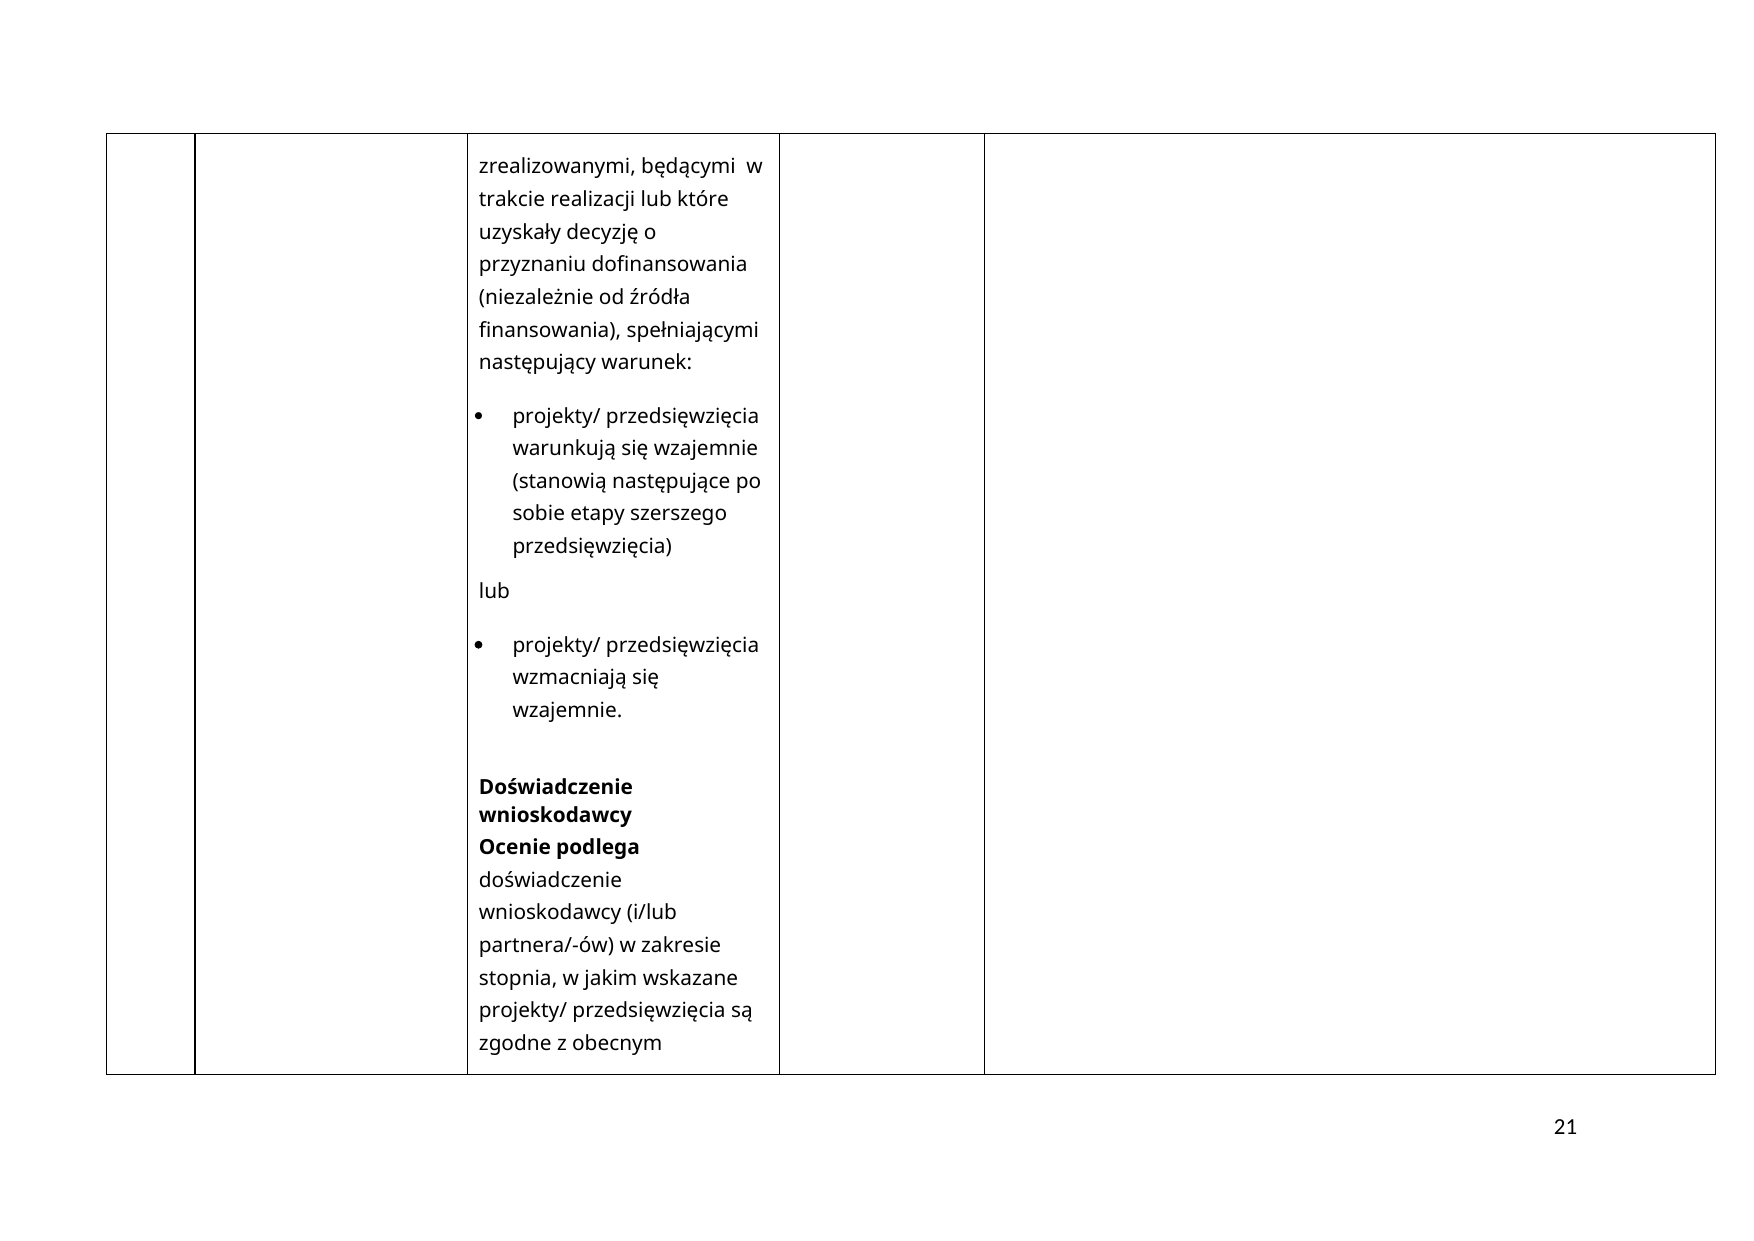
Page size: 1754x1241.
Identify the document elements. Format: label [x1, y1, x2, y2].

table_cell [196, 134, 467, 1074]
table_cell [107, 134, 194, 1074]
table_cell [780, 134, 984, 1074]
table_cell [985, 134, 1715, 1074]
table_cell [468, 134, 779, 1074]
